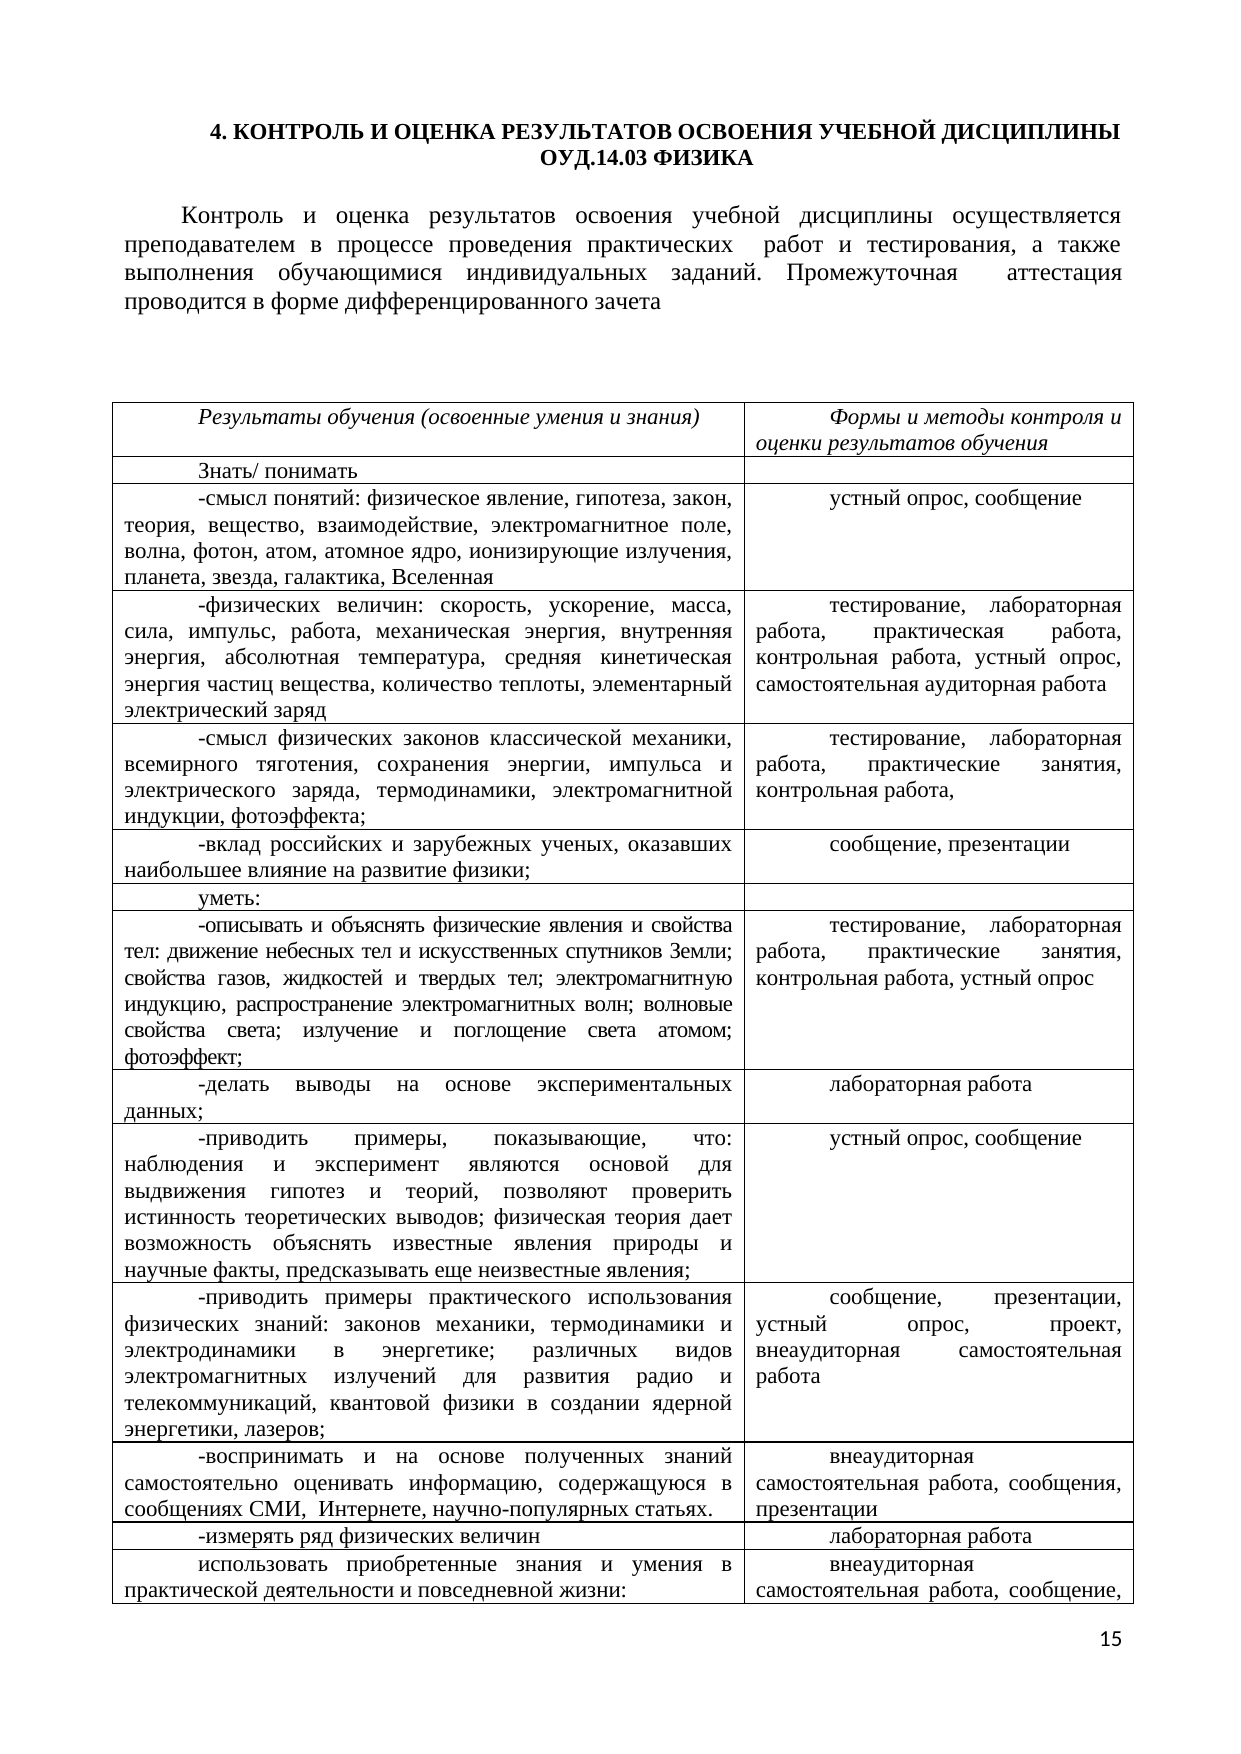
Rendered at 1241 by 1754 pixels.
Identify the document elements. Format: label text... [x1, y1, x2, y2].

table_cell тестирование, лабораторная работа, практические занятия, контрольная работа, [745, 724, 1133, 829]
table_cell тестирование, лабораторная работа, практическая работа, контрольная работа, устный опрос, самостоятельная аудиторная работа [745, 591, 1133, 722]
table_cell Знать/ понимать [113, 457, 744, 483]
table_cell -приводить примеры, показывающие, что: наблюдения и эксперимент являются основой для выдвижения гипотез и теорий, позволяют проверить истинность теоретических выводов; физическая теория дает возможность объяснять известные явления природы и научные факты, предсказывать еще неизвестные явления; [113, 1124, 744, 1282]
table_cell устный опрос, сообщение [745, 1124, 1133, 1282]
table_cell устный опрос, сообщение [745, 484, 1133, 590]
table_header Формы и методы контроля и оценки результатов обучения [745, 403, 1133, 456]
table_cell -смысл понятий: физическое явление, гипотеза, закон, теория, вещество, взаимодействие, электромагнитное поле, волна, фотон, атом, атомное ядро, ионизирующие излучения, планета, звезда, галактика, Вселенная [113, 484, 744, 590]
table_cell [745, 1550, 1133, 1603]
table_cell лабораторная работа [745, 1070, 1133, 1123]
text Контроль и оценка результатов освоения учебной дисциплины осуществляется преподавателем в процессе проведения практических работ и тестирования, а также выполнения обучающимися индивидуальных заданий. Промежуточная аттестация проводится в форме дифференцированного зачета [124, 200, 1122, 315]
table_cell [745, 457, 1133, 483]
table_cell -смысл физических законов классической механики, всемирного тяготения, сохранения энергии, импульса и электрического заряда, термодинамики, электромагнитной индукции, фотоэффекта; [113, 724, 744, 829]
table_cell уметь: [113, 884, 744, 910]
table_cell сообщение, презентации, устный опрос, проект, внеаудиторная самостоятельная работа [745, 1283, 1133, 1441]
table_cell тестирование, лабораторная работа, практические занятия, контрольная работа, устный опрос [745, 911, 1133, 1069]
table_cell -физических величин: скорость, ускорение, масса, сила, импульс, работа, механическая энергия, внутренняя энергия, абсолютная температура, средняя кинетическая энергия частиц вещества, количество теплоты, элементарный электрический заряд [113, 591, 744, 722]
table_cell -воспринимать и на основе полученных знаний самостоятельно оценивать информацию, содержащуюся в сообщениях СМИ, Интернете, научно-популярных статьях. [113, 1443, 744, 1521]
table_cell сообщение, презентации [745, 830, 1133, 883]
table_cell [745, 884, 1133, 910]
table_cell -делать выводы на основе экспериментальных данных; [113, 1070, 744, 1123]
table_cell -вклад российских и зарубежных ученых, оказавших наибольшее влияние на развитие физики; [113, 830, 744, 883]
text 4. КОНТРОЛЬ И ОЦЕНКА РЕЗУЛЬТАТОВ ОСВОЕНИЯ УЧЕБНОЙ ДИСЦИПЛИНЫ ОУД.14.03 ФИЗИКА [171, 118, 1122, 171]
table_header Результаты обучения (освоенные умения и знания) [113, 403, 744, 456]
table_cell лабораторная работа [745, 1523, 1133, 1549]
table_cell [113, 1550, 744, 1603]
table_cell внеаудиторная самостоятельная работа, сообщения, презентации [745, 1443, 1133, 1521]
table_cell -приводить примеры практического использования физических знаний: законов механики, термодинамики и электродинамики в энергетике; различных видов электромагнитных излучений для развития радио и телекоммуникаций, квантовой физики в создании ядерной энергетики, лазеров; [113, 1283, 744, 1441]
table_cell -описывать и объяснять физические явления и свойства тел: движение небесных тел и искусственных спутников Земли; свойства газов, жидкостей и твердых тел; электромагнитную индукцию, распространение электромагнитных волн; волновые свойства света; излучение и поглощение света атомом; фотоэффект; [113, 911, 744, 1069]
table_cell -измерять ряд физических величин [113, 1523, 744, 1549]
